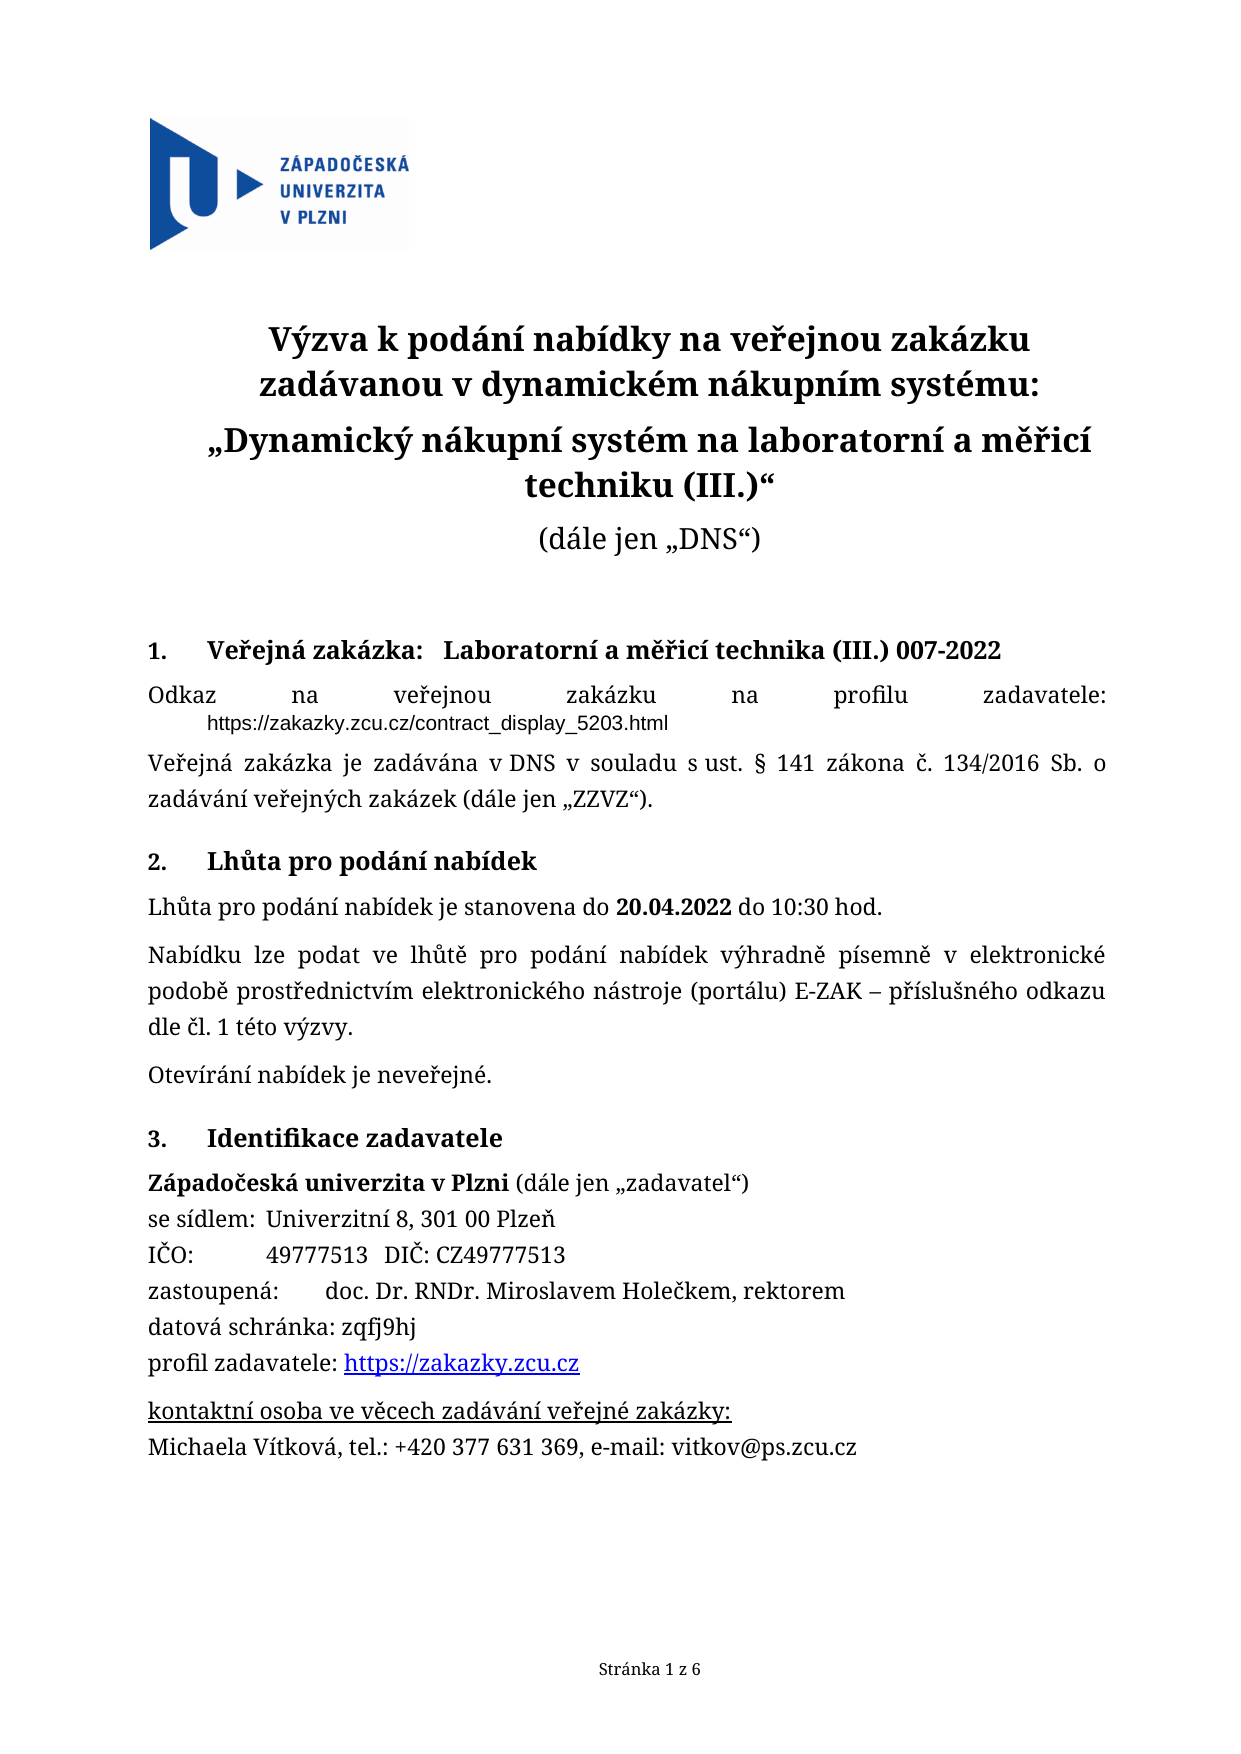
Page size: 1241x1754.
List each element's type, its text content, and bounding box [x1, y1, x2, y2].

subtitle Identifikace zadavatele [148, 1120, 1107, 1154]
text Otevírání nabídek je neveřejné. [148, 1059, 1107, 1091]
text Veřejná zakázka je zadávána v DNS v souladu s ust. § 141 zákona č. 134/2016 Sb. o zadávání veřejných zakázek (dále jen „ZZVZ“). [148, 747, 1107, 814]
text zastoupená: doc. Dr. RNDr. Miroslavem Holečkem, rektorem [148, 1275, 1107, 1306]
text Výzva k podání nabídky na veřejnou zakázku zadávanou v dynamickém nákupním systému: [192, 316, 1107, 406]
text datová schránka: zqfj9hj [148, 1311, 1107, 1342]
text Západočeská univerzita v Plzni (dále jen „zadavatel“) [148, 1167, 1107, 1198]
text kontaktní osoba ve věcech zadávání veřejné zakázky: [148, 1395, 1107, 1426]
text Lhůta pro podání nabídek je stanovena do 20.04.2022 do 10:30 hod. [148, 891, 1107, 922]
text se sídlem: Univerzitní 8, 301 00 Plzeň [148, 1203, 1107, 1234]
text Michaela Vítková, tel.: +420 377 631 369, e-mail: vitkov@ps.zcu.cz [148, 1431, 1107, 1462]
text Odkaz na veřejnou zakázku na profilu zadavatele: https://zakazky.zcu.cz/contract_display_5203.html [148, 679, 1107, 735]
text profil zadavatele: https://zakazky.zcu.cz [148, 1347, 1107, 1378]
text (dále jen „DNS“) [192, 518, 1107, 558]
text IČO: 49777513 DIČ: CZ49777513 [148, 1239, 1107, 1270]
text „Dynamický nákupní systém na laboratorní a měřicí techniku (III.)“ [192, 417, 1107, 508]
text Nabídku lze podat ve lhůtě pro podání nabídek výhradně písemně v elektronické podobě prostřednictvím elektronického nástroje (portálu) E-ZAK – příslušného odkazu dle čl. 1 této výzvy. [148, 939, 1107, 1042]
subtitle Lhůta pro podání nabídek [148, 844, 1107, 878]
subtitle Veřejná zakázka: Laboratorní a měřicí technika (III.) 007-2022 [148, 633, 1107, 667]
picture [150, 118, 409, 250]
